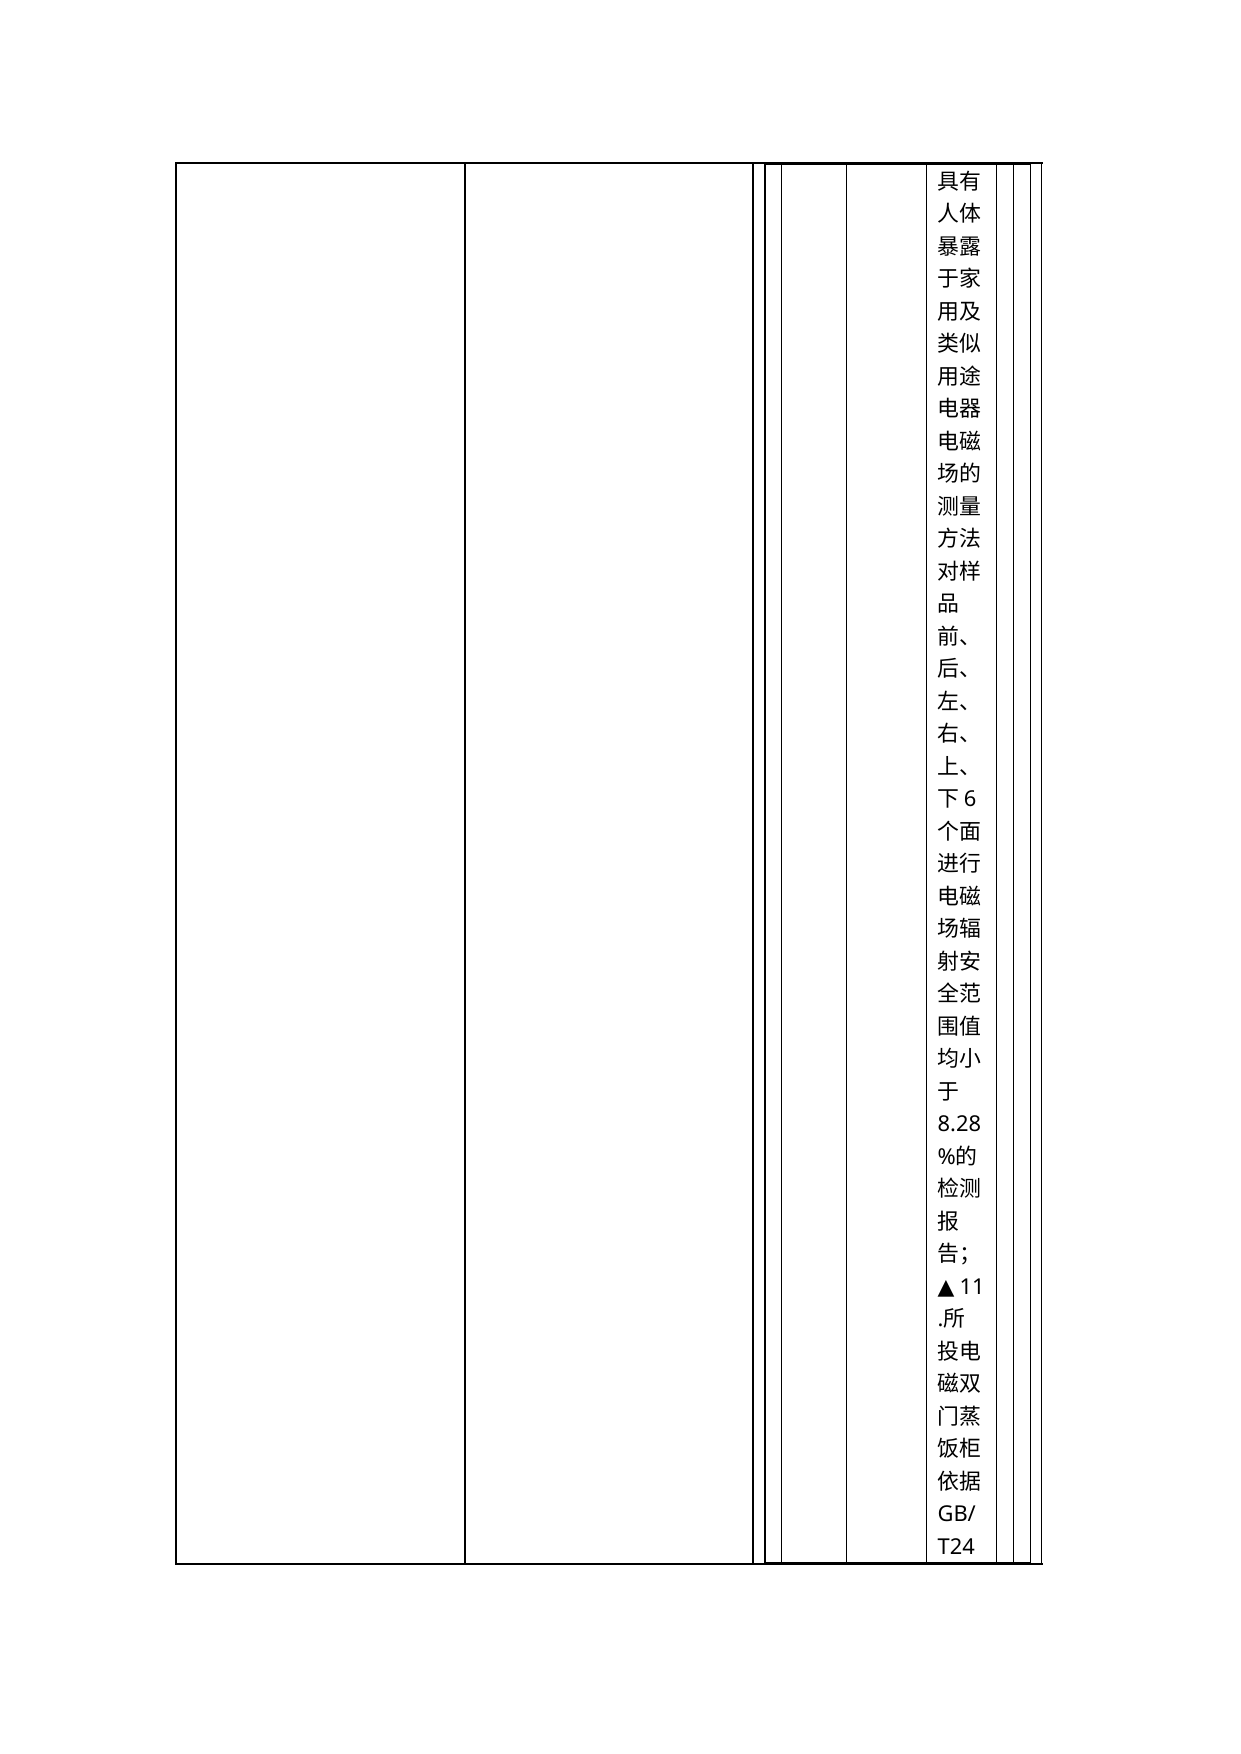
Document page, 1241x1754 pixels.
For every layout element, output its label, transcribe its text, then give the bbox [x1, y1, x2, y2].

table_cell [466, 164, 752, 1563]
table_cell [1014, 165, 1030, 1562]
table_cell [927, 165, 996, 1562]
table_cell [782, 165, 846, 1562]
table_cell [766, 165, 781, 1562]
table_cell [754, 164, 764, 1563]
table_cell [1031, 164, 1041, 1563]
table_cell [847, 165, 926, 1562]
table_cell [997, 165, 1013, 1562]
table_cell 1 [177, 164, 464, 1563]
